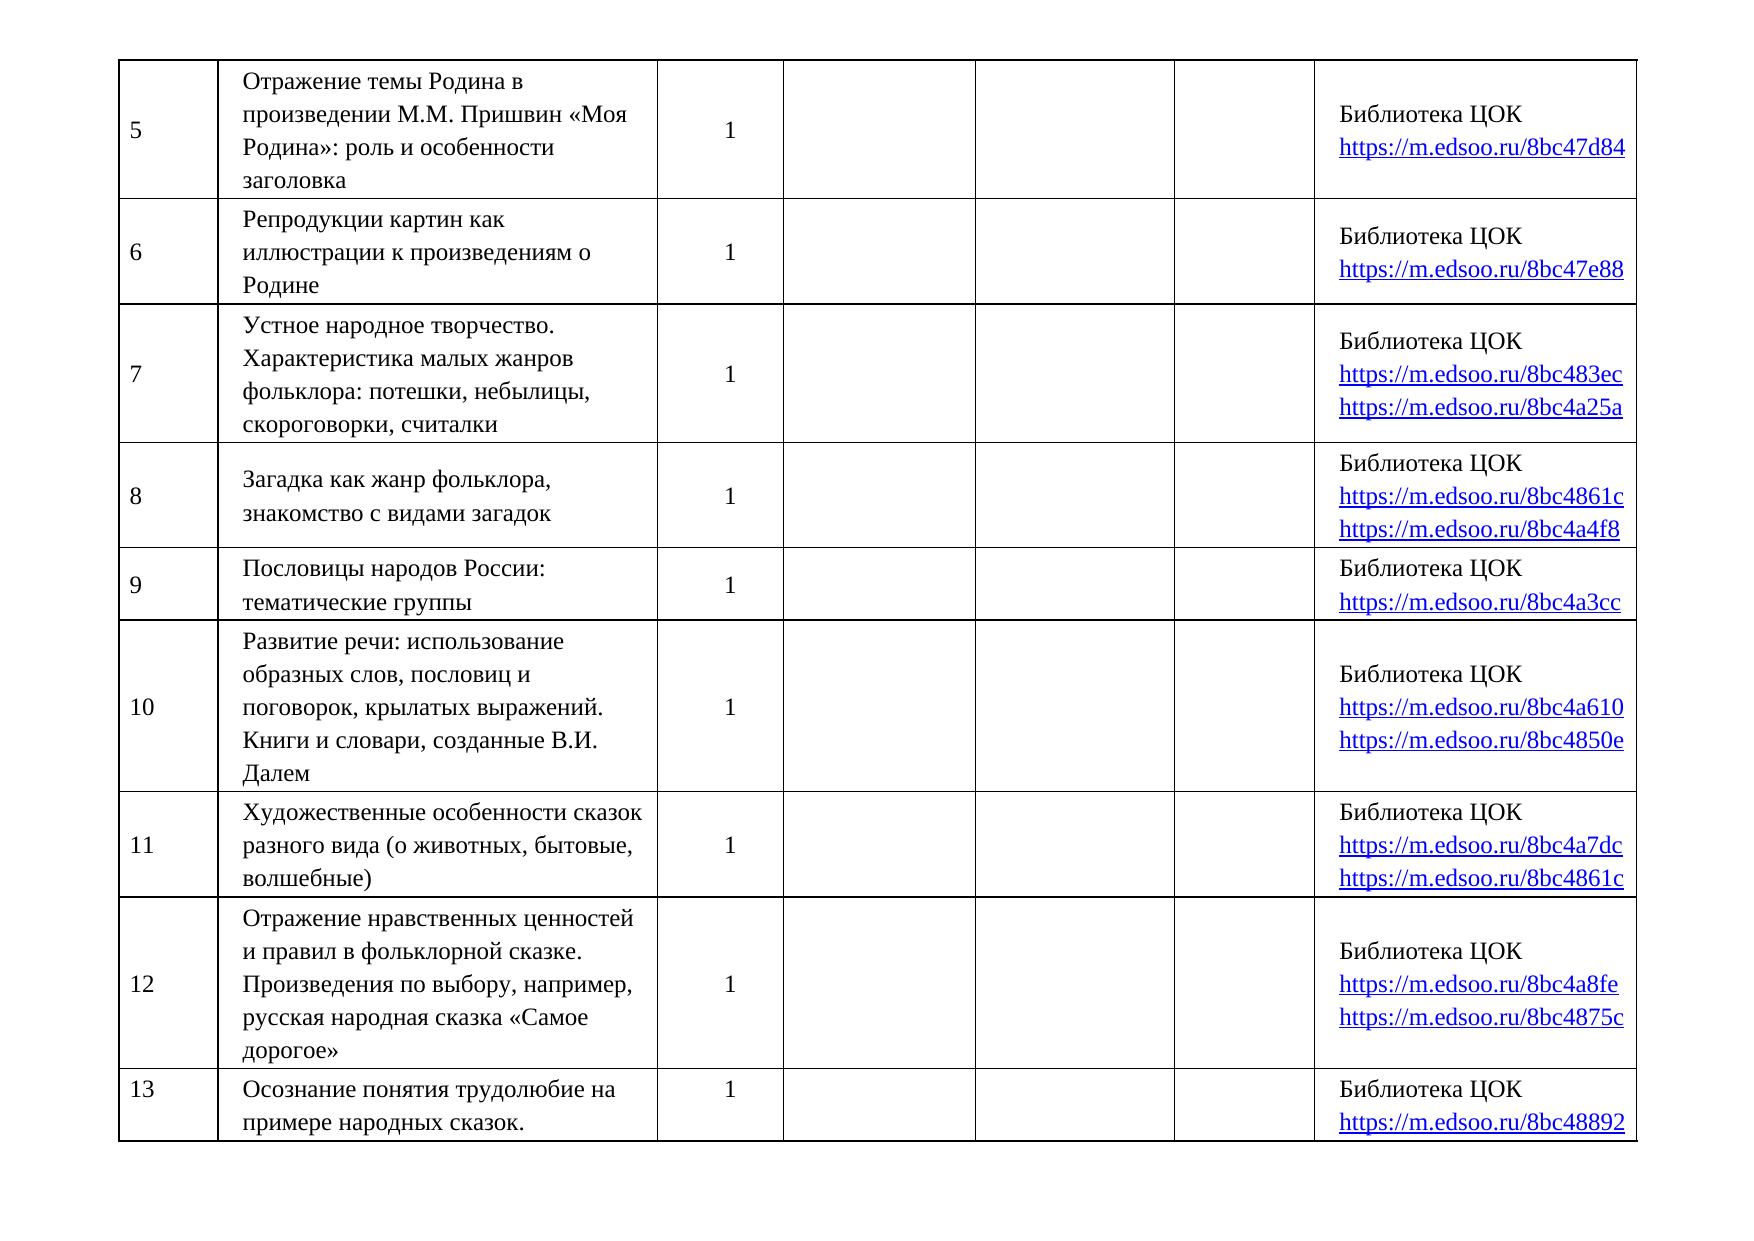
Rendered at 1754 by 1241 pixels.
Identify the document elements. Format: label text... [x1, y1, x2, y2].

table_cell 6 [120, 199, 217, 303]
table_cell [1175, 898, 1314, 1067]
table_cell [1175, 305, 1314, 441]
table_cell 1 [658, 621, 783, 791]
table_cell Библиотека ЦОК https://m.edsoo.ru/8bc4a3cc [1315, 548, 1636, 619]
table_cell Библиотека ЦОК https://m.edsoo.ru/8bc4a7dc https://m.edsoo.ru/8bc4861c [1315, 792, 1636, 896]
table_cell [976, 621, 1174, 791]
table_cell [219, 1069, 657, 1140]
table_cell [1175, 443, 1314, 547]
table_cell [784, 621, 975, 791]
table_cell Загадка как жанр фольклора, знакомство с видами загадок [219, 443, 657, 547]
table_cell [976, 548, 1174, 619]
table_cell [784, 199, 975, 303]
table_cell 1 [658, 199, 783, 303]
table_cell [784, 443, 975, 547]
table_cell [976, 61, 1174, 197]
table_cell [784, 898, 975, 1067]
table_cell [1175, 621, 1314, 791]
table_cell [784, 305, 975, 441]
table_cell 1 [658, 1069, 783, 1140]
table_cell [784, 1069, 975, 1140]
table_cell 13 [120, 1069, 217, 1140]
table_cell 1 [658, 548, 783, 619]
table_cell [976, 305, 1174, 441]
table_cell Библиотека ЦОК https://m.edsoo.ru/8bc47d84 [1315, 61, 1636, 197]
table_cell 9 [120, 548, 217, 619]
table_cell Библиотека ЦОК https://m.edsoo.ru/8bc4a610 https://m.edsoo.ru/8bc4850e [1315, 621, 1636, 791]
table_cell [1175, 792, 1314, 896]
table_cell [976, 792, 1174, 896]
table_cell [784, 792, 975, 896]
table_cell Развитие речи: использование образных слов, пословиц и поговорок, крылатых выражений. Книги и словари, созданные В.И. Далем [219, 621, 657, 791]
table_cell 11 [120, 792, 217, 896]
table_cell 1 [658, 305, 783, 441]
table_cell Библиотека ЦОК https://m.edsoo.ru/8bc4a8fe https://m.edsoo.ru/8bc4875c [1315, 898, 1636, 1067]
table_cell 8 [120, 443, 217, 547]
table_cell [784, 61, 975, 197]
table_cell 5 [120, 61, 217, 197]
table_cell Устное народное творчество. Характеристика малых жанров фольклора: потешки, небылицы, скороговорки, считалки [219, 305, 657, 441]
table_cell Библиотека ЦОК https://m.edsoo.ru/8bc47e88 [1315, 199, 1636, 303]
table_cell [784, 548, 975, 619]
table_cell 1 [658, 792, 783, 896]
table_cell [976, 443, 1174, 547]
table_cell Художественные особенности сказок разного вида (о животных, бытовые, волшебные) [219, 792, 657, 896]
table_cell [976, 898, 1174, 1067]
table_cell [976, 1069, 1174, 1140]
table_cell [976, 199, 1174, 303]
table_cell Библиотека ЦОК https://m.edsoo.ru/8bc483ec https://m.edsoo.ru/8bc4a25a [1315, 305, 1636, 441]
table_cell 10 [120, 621, 217, 791]
table_cell [1175, 61, 1314, 197]
table_cell Пословицы народов России: тематические группы [219, 548, 657, 619]
table_cell Отражение темы Родина в произведении М.М. Пришвин «Моя Родина»: роль и особенности заголовка [219, 61, 657, 197]
table_cell Отражение нравственных ценностей и правил в фольклорной сказке. Произведения по выбору, например, русская народная сказка «Самое дорогое» [219, 898, 657, 1067]
table_cell 1 [658, 61, 783, 197]
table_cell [1315, 1069, 1636, 1140]
table_cell 1 [658, 898, 783, 1067]
table_cell [1175, 199, 1314, 303]
table_cell 12 [120, 898, 217, 1067]
table_cell 7 [120, 305, 217, 441]
table_cell Репродукции картин как иллюстрации к произведениям о Родине [219, 199, 657, 303]
table_cell 1 [658, 443, 783, 547]
table_cell Библиотека ЦОК https://m.edsoo.ru/8bc4861c https://m.edsoo.ru/8bc4a4f8 [1315, 443, 1636, 547]
table_cell [1175, 548, 1314, 619]
table_cell [1175, 1069, 1314, 1140]
